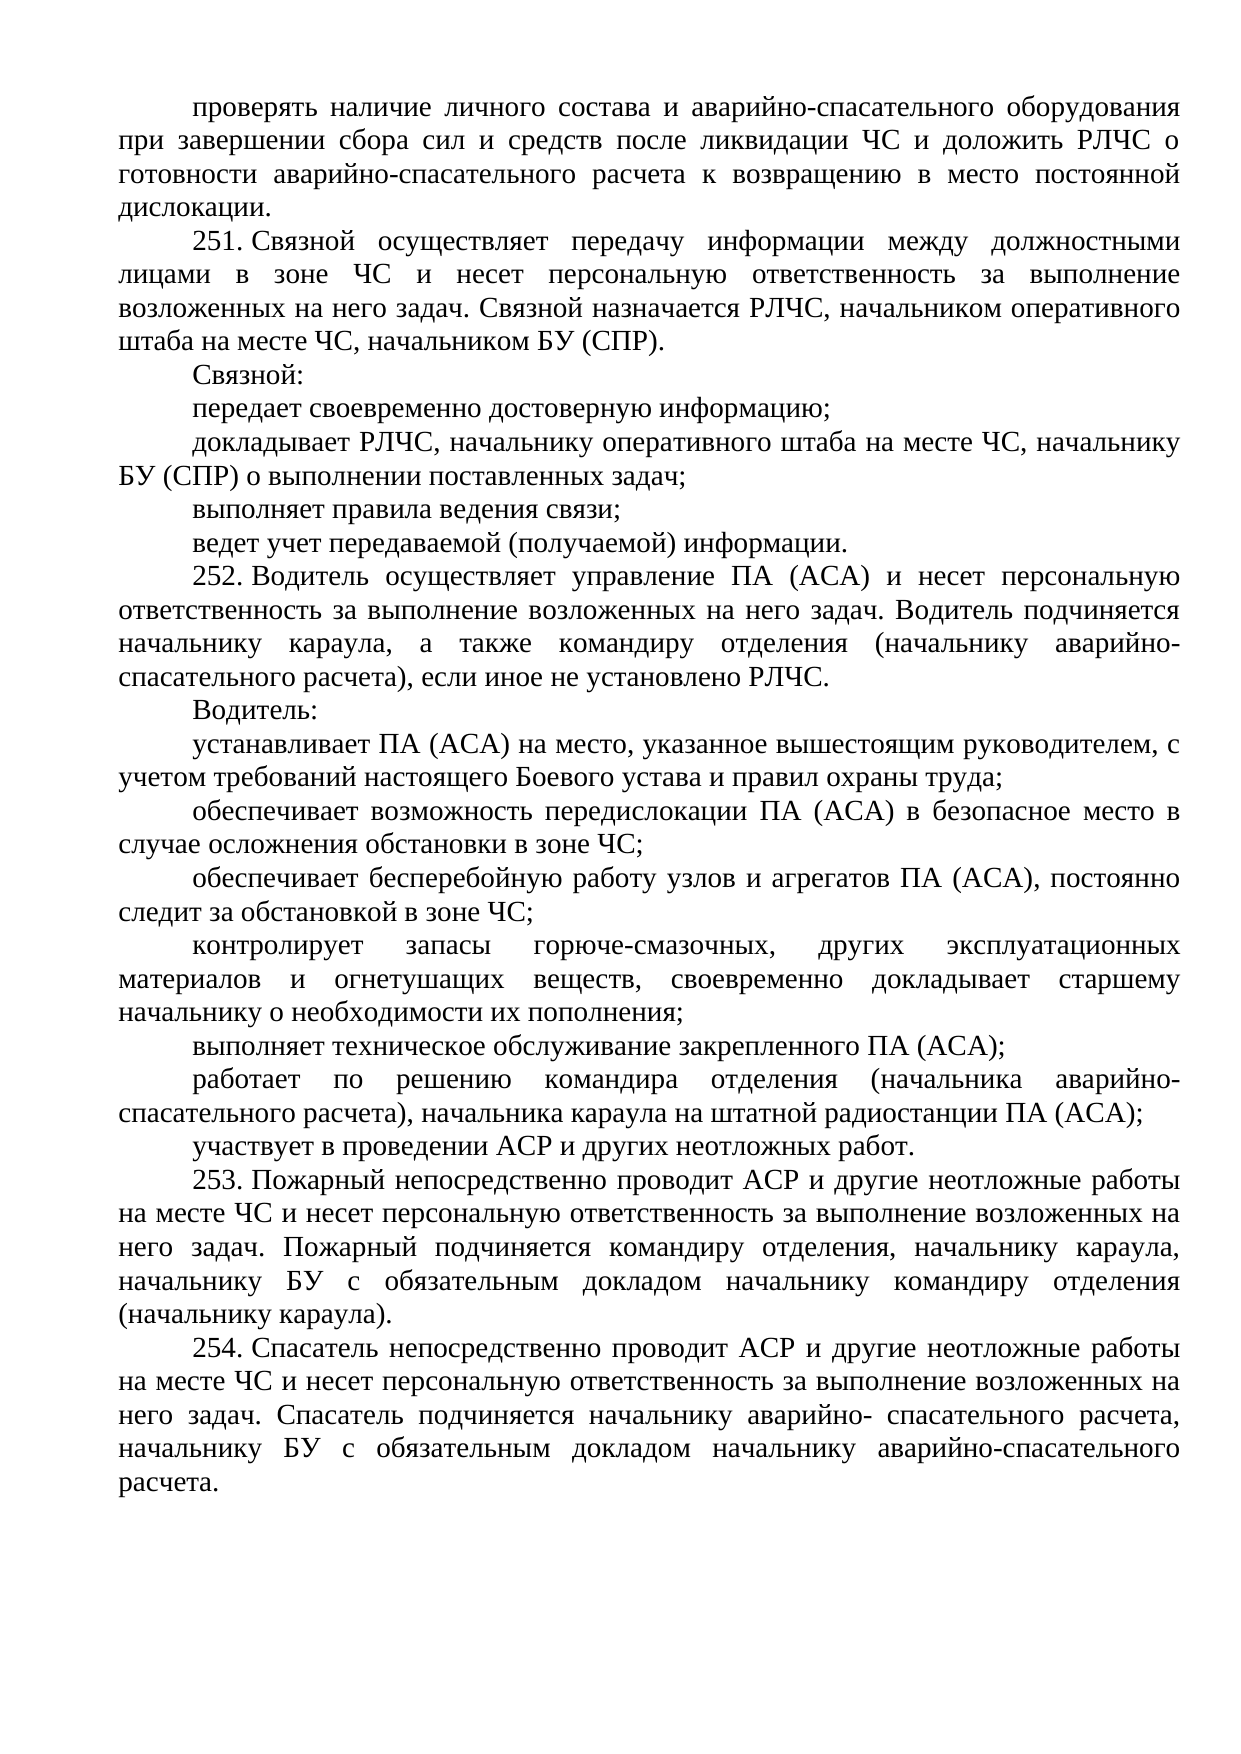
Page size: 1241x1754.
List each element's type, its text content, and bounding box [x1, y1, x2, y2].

text контролирует запасы горюче-смазочных, других эксплуатационных материалов и огнетушащих веществ, своевременно докладывает старшему начальнику о необходимости их пополнения; [118, 927, 1181, 1028]
text выполняет техническое обслуживание закрепленного ПА (АСА); [118, 1028, 1181, 1061]
text проверять наличие личного состава и аварийно-спасательного оборудования при завершении сбора сил и средств после ликвидации ЧС и доложить РЛЧС о готовности аварийно-спасательного расчета к возвращению в место постоянной дислокации. [118, 89, 1181, 223]
list Пожарный непосредственно проводит АСР и другие неотложные работы на месте ЧС и несет персональную ответственность за выполнение возложенных на него задач. Пожарный подчиняется командиру отделения, начальнику караула, начальнику БУ с обязательным докладом начальнику командиру отделения (начальнику караула). [118, 1162, 1181, 1330]
text ведет учет передаваемой (получаемой) информации. [118, 525, 1181, 558]
list Водитель осуществляет управление ПА (АСА) и несет персональную ответственность за выполнение возложенных на него задач. Водитель подчиняется начальнику караула, а также командиру отделения (начальнику аварийно-спасательного расчета), если иное не установлено РЛЧС. [118, 558, 1181, 692]
text устанавливает ПА (АСА) на место, указанное вышестоящим руководителем, с учетом требований настоящего Боевого устава и правил охраны труда; [118, 726, 1181, 793]
list Связной осуществляет передачу информации между должностными лицами в зоне ЧС и несет персональную ответственность за выполнение возложенных на него задач. Связной назначается РЛЧС, начальником оперативного штаба на месте ЧС, начальником БУ (СПР). [118, 223, 1181, 357]
text обеспечивает возможность передислокации ПА (АСА) в безопасное место в случае осложнения обстановки в зоне ЧС; [118, 793, 1181, 860]
text передает своевременно достоверную информацию; [118, 391, 1181, 424]
list Спасатель непосредственно проводит АСР и другие неотложные работы на месте ЧС и несет персональную ответственность за выполнение возложенных на него задач. Спасатель подчиняется начальнику аварийно- спасательного расчета, начальнику БУ с обязательным докладом начальнику аварийно-спасательного расчета. [118, 1330, 1181, 1497]
text докладывает РЛЧС, начальнику оперативного штаба на месте ЧС, начальнику БУ (СПР) о выполнении поставленных задач; [118, 424, 1181, 491]
text Водитель: [118, 692, 1181, 726]
text обеспечивает бесперебойную работу узлов и агрегатов ПА (АСА), постоянно следит за обстановкой в зоне ЧС; [118, 860, 1181, 927]
text работает по решению командира отделения (начальника аварийно-спасательного расчета), начальника караула на штатной радиостанции ПА (АСА); [118, 1061, 1181, 1128]
text Связной: [118, 357, 1181, 391]
text выполняет правила ведения связи; [118, 491, 1181, 525]
text участвует в проведении АСР и других неотложных работ. [118, 1128, 1181, 1162]
